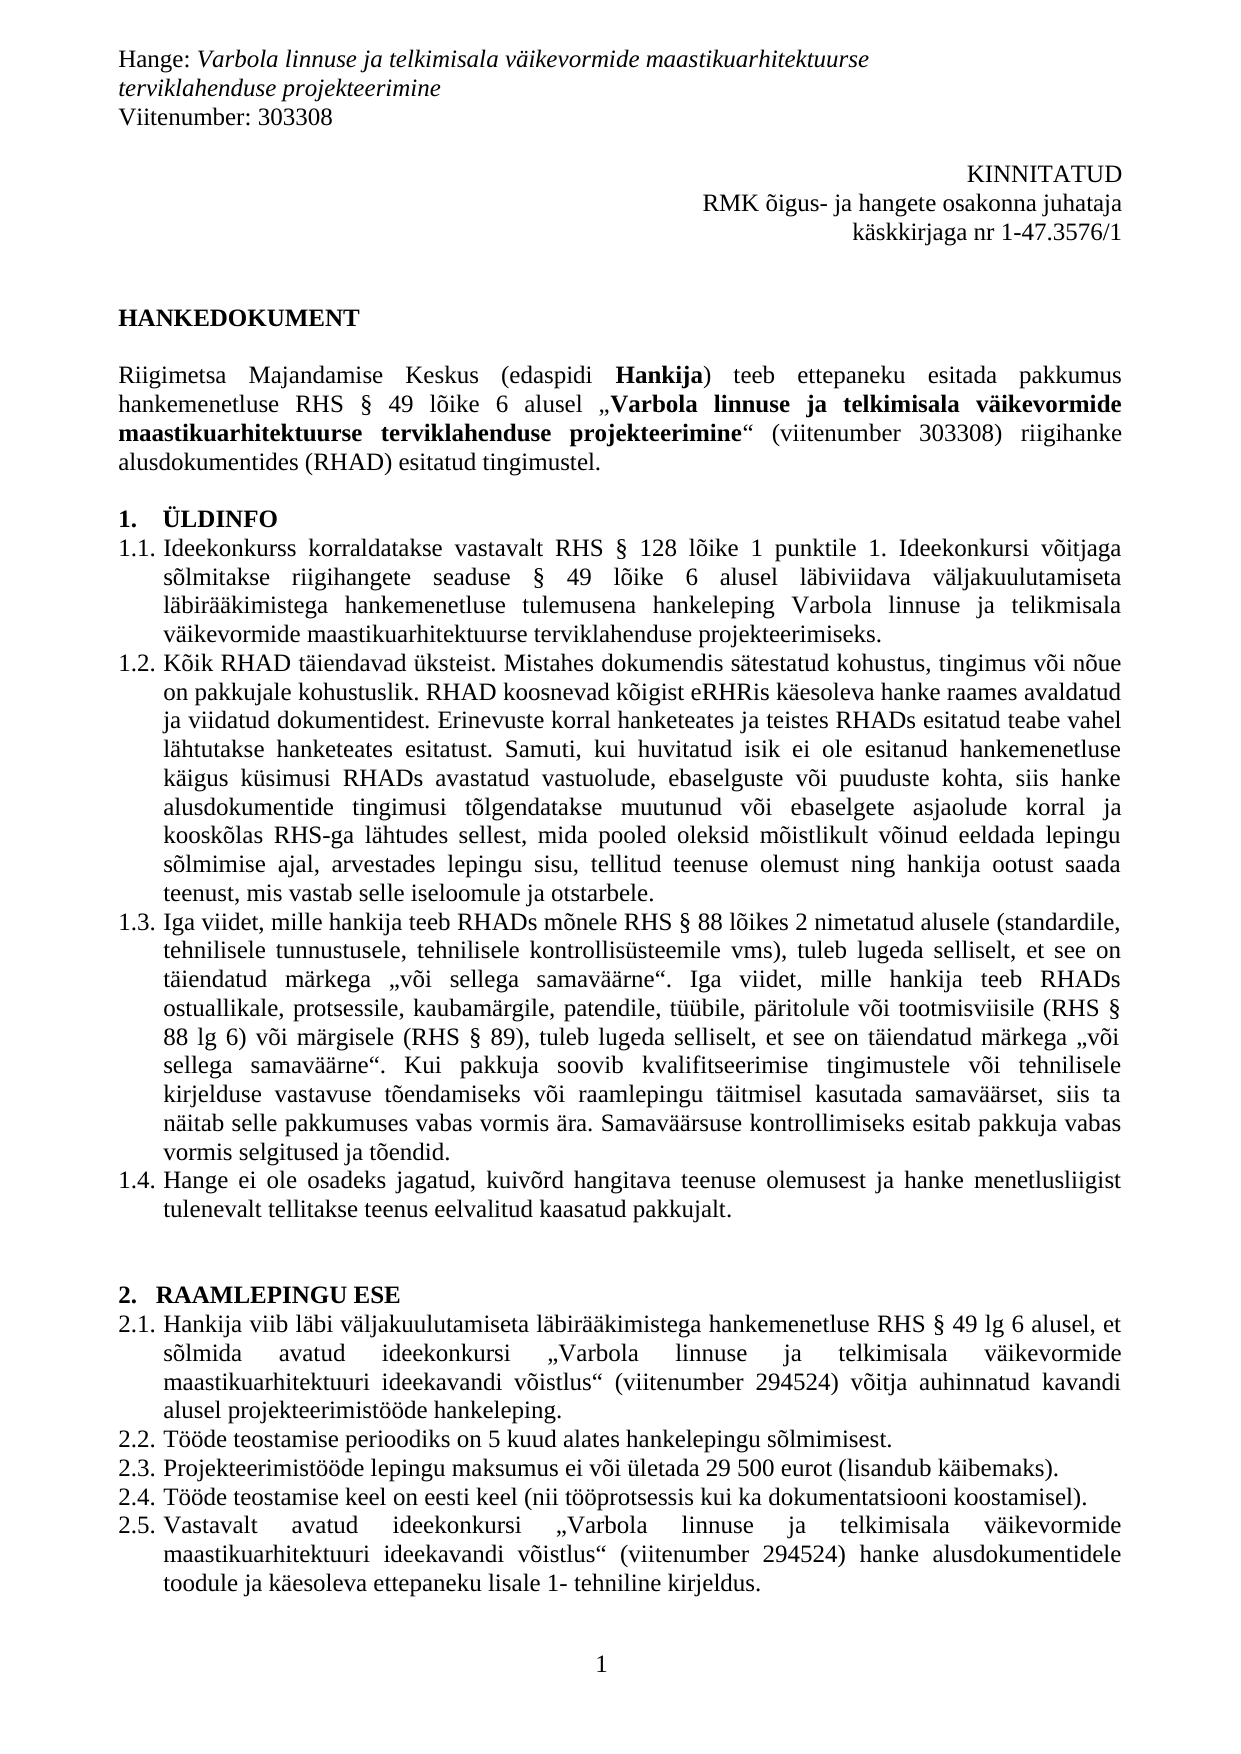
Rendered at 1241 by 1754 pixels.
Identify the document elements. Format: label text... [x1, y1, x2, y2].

text Hankija viib läbi väljakuulutamiseta läbirääkimistega hankemenetluse RHS § 49 lg 6 alusel, et sõlmida avatud ideekonkursi „Varbola linnuse ja telkimisala väikevormide maastikuarhitektuuri ideekavandi võistlus“ (viitenumber 294524) võitja auhinnatud kavandi alusel projekteerimistööde hankeleping. [118, 1309, 1122, 1424]
text KINNITATUD [118, 159, 1122, 188]
text Tööde teostamise keel on eesti keel (nii tööprotsessis kui ka dokumentatsiooni koostamisel). [118, 1482, 1122, 1511]
list Riigimetsa Majandamise Keskus (edaspidi Hankija) teeb ettepaneku esitada pakkumus hankemenetluse RHS § 49 lõike 6 alusel „Varbola linnuse ja telkimisala väikevormide maastikuarhitektuurse terviklahenduse projekteerimine“ (viitenumber 303308) riigihanke alusdokumentides (RHAD) esitatud tingimustel. [118, 361, 1122, 476]
list HANKEDOKUMENT [118, 303, 1122, 332]
text Iga viidet, mille hankija teeb RHADs mõnele RHS § 88 lõikes 2 nimetatud alusele (standardile, tehnilisele tunnustusele, tehnilisele kontrollisüsteemile vms), tuleb lugeda selliselt, et see on täiendatud märkega „või sellega samaväärne“. Iga viidet, mille hankija teeb RHADs ostuallikale, protsessile, kaubamärgile, patendile, tüübile, päritolule või tootmisviisile (RHS § 88 lg 6) või märgisele (RHS § 89), tuleb lugeda selliselt, et see on täiendatud märkega „või sellega samaväärne“. Kui pakkuja soovib kvalifitseerimise tingimustele või tehnilisele kirjelduse vastavuse tõendamiseks või raamlepingu täitmisel kasutada samaväärset, siis ta näitab selle pakkumuses vabas vormis ära. Samaväärsuse kontrollimiseks esitab pakkuja vabas vormis selgitused ja tõendid. [118, 907, 1122, 1166]
text Kõik RHAD täiendavad üksteist. Mistahes dokumendis sätestatud kohustus, tingimus või nõue on pakkujale kohustuslik. RHAD koosnevad kõigist eRHRis käesoleva hanke raames avaldatud ja viidatud dokumentidest. Erinevuste korral hanketeates ja teistes RHADs esitatud teabe vahel lähtutakse hanketeates esitatust. Samuti, kui huvitatud isik ei ole esitanud hankemenetluse käigus küsimusi RHADs avastatud vastuolude, ebaselguste või puuduste kohta, siis hanke alusdokumentide tingimusi tõlgendatakse muutunud või ebaselgete asjaolude korral ja kooskõlas RHS-ga lähtudes sellest, mida pooled oleksid mõistlikult võinud eeldada lepingu sõlmimise ajal, arvestades lepingu sisu, tellitud teenuse olemust ning hankija ootust saada teenust, mis vastab selle iseloomule ja otstarbele. [118, 648, 1122, 907]
text Vastavalt avatud ideekonkursi „Varbola linnuse ja telkimisala väikevormide maastikuarhitektuuri ideekavandi võistlus“ (viitenumber 294524) hanke alusdokumentidele toodule ja käesoleva ettepaneku lisale 1- tehniline kirjeldus. [118, 1511, 1122, 1597]
text Tööde teostamise perioodiks on 5 kuud alates hankelepingu sõlmimisest. [118, 1424, 1122, 1453]
list RAAMLEPINGU ESE [118, 1281, 1122, 1309]
text RMK õigus- ja hangete osakonna juhataja [118, 188, 1122, 217]
text Hange ei ole osadeks jagatud, kuivõrd hangitava teenuse olemusest ja hanke menetlusliigist tulenevalt tellitakse teenus eelvalitud kaasatud pakkujalt. [118, 1166, 1122, 1223]
text Projekteerimistööde lepingu maksumus ei või ületada 29 500 eurot (lisandub käibemaks). [118, 1453, 1122, 1482]
text Ideekonkurss korraldatakse vastavalt RHS § 128 lõike 1 punktile 1. Ideekonkursi võitjaga sõlmitakse riigihangete seaduse § 49 lõike 6 alusel läbiviidava väljakuulutamiseta läbirääkimistega hankemenetluse tulemusena hankeleping Varbola linnuse ja telikmisala väikevormide maastikuarhitektuurse terviklahenduse projekteerimiseks. [118, 533, 1122, 648]
list ÜLDINFO [118, 504, 1122, 533]
text käskkirjaga nr 1-47.3576/1 [118, 217, 1122, 246]
